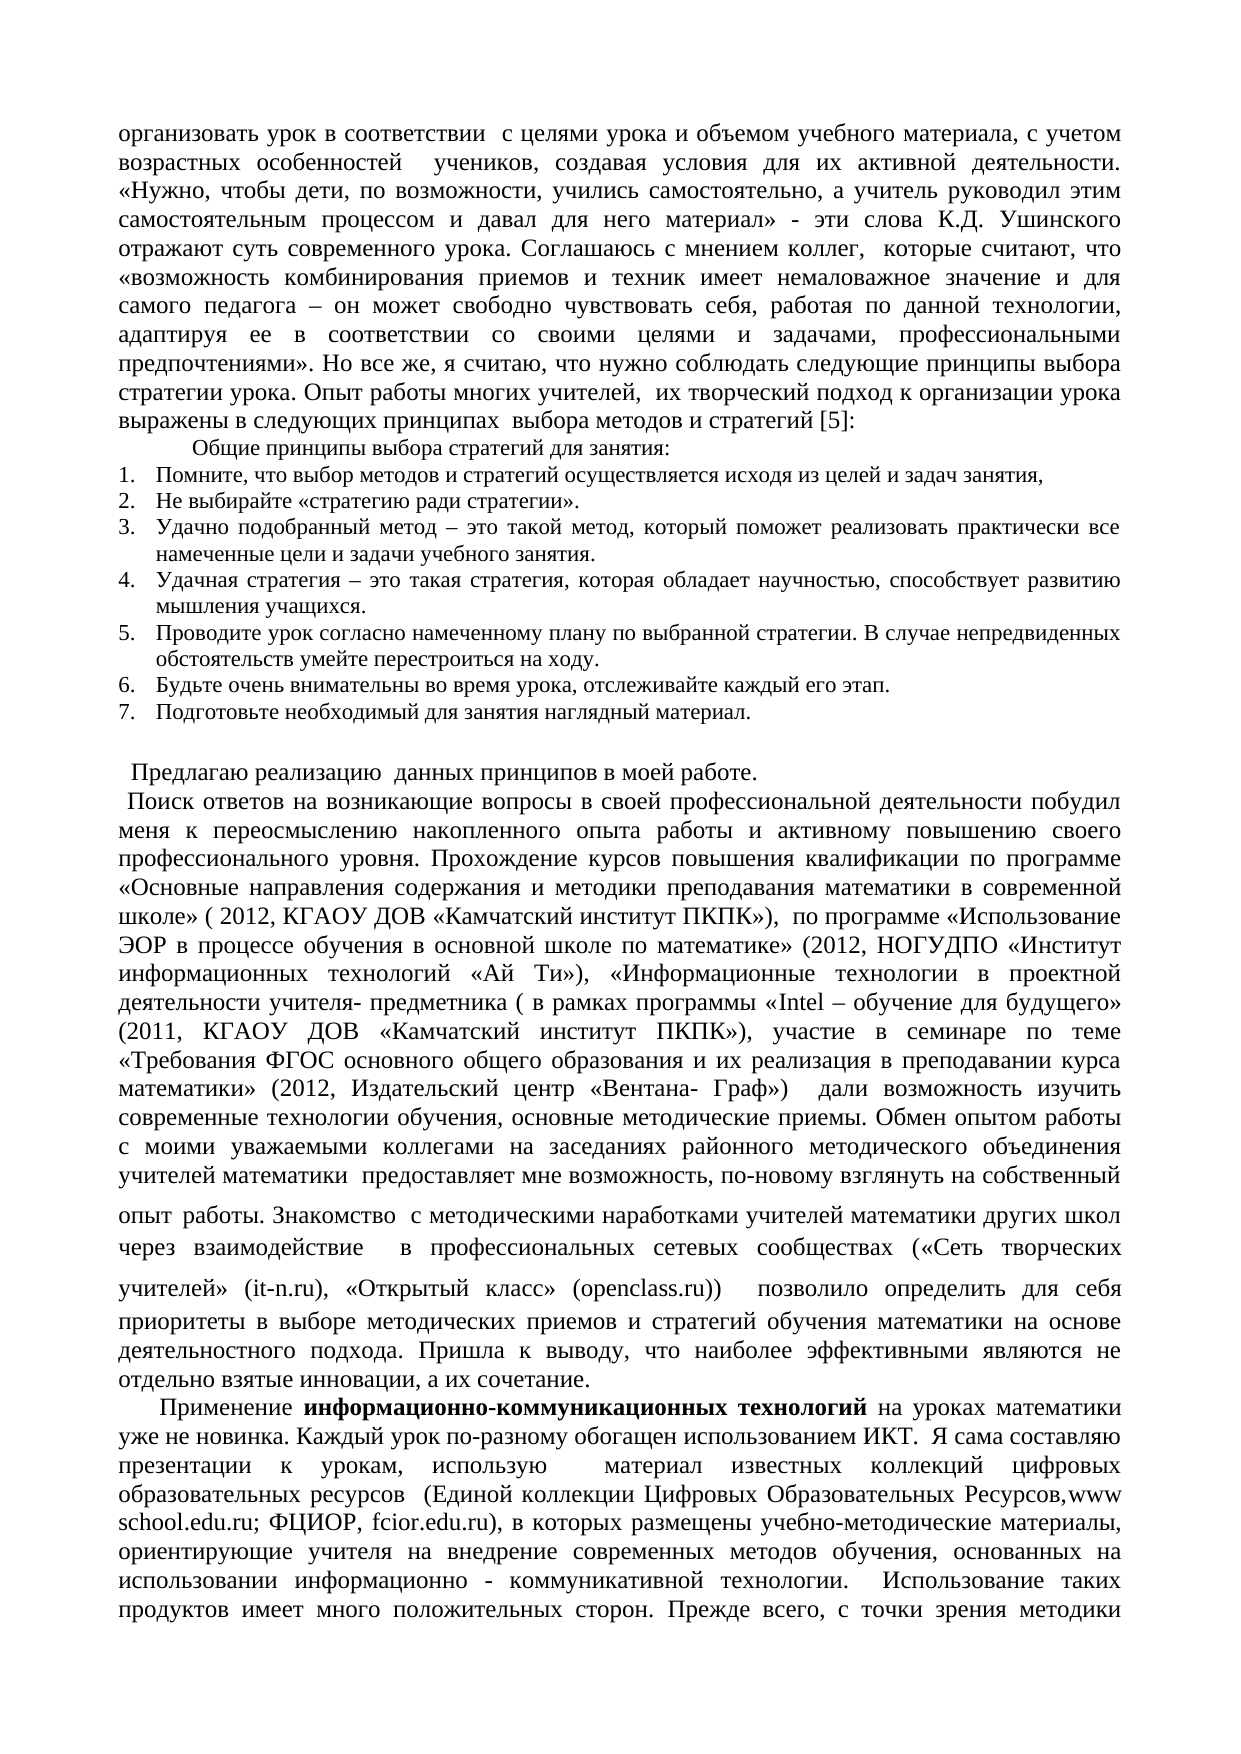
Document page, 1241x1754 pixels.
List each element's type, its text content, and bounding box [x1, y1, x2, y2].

list Удачная стратегия – это такая стратегия, которая обладает научностью, способствует развитию мышления учащихся. [118, 566, 1122, 619]
text Предлагаю реализацию данных принципов в моей работе. [118, 757, 1122, 786]
list Помните, что выбор методов и стратегий осуществляется исходя из целей и задач занятия, [118, 461, 1122, 487]
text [118, 118, 1122, 434]
list Подготовьте необходимый для занятия наглядный материал. [118, 698, 1122, 724]
list Удачно подобранный метод – это такой метод, который поможет реализовать практически все намеченные цели и задачи учебного занятия. [118, 513, 1122, 566]
list Проводите урок согласно намеченному плану по выбранной стратегии. В случае непредвиденных обстоятельств умейте перестроиться на ходу. [118, 619, 1122, 672]
text Поиск ответов на возникающие вопросы в своей профессиональной деятельности побудил меня к переосмыслению накопленного опыта работы и активному повышению своего профессионального уровня. Прохождение курсов повышения квалификации по программе «Основные направления содержания и методики преподавания математики в современной школе» ( 2012, КГАОУ ДОВ «Камчатский институт ПКПК»), по программе «Использование ЭОР в процессе обучения в основной школе по математике» (2012, НОГУДПО «Институт информационных технологий «Ай Ти»), «Информационные технологии в проектной деятельности учителя- предметника ( в рамках программы «Intel – обучение для будущего» (2011, КГАОУ ДОВ «Камчатский институт ПКПК»), участие в семинаре по теме «Требования ФГОС основного общего образования и их реализация в преподавании курса математики» (2012, Издательский центр «Вентана- Граф») дали возможность изучить современные технологии обучения, основные методические приемы. Обмен опытом работы с моими уважаемыми коллегами на заседаниях районного методического объединения учителей математики предоставляет мне возможность, по-новому взглянуть на собственный опыт работы. Знакомство с методическими наработками учителей математики других школ через взаимодействие в профессиональных сетевых сообществах («Сеть творческих учителей» (it-n.ru), «Открытый класс» (openclass.ru)) позволило определить для себя приоритеты в выборе методических приемов и стратегий обучения математики на основе деятельностного подхода. Пришла к выводу, что наиболее эффективными являются не отдельно взятые инновации, а их сочетание. [118, 786, 1122, 1392]
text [118, 1392, 1122, 1622]
list Будьте очень внимательны во время урока, отслеживайте каждый его этап. [118, 672, 1122, 698]
list Не выбирайте «стратегию ради стратегии». [118, 487, 1122, 513]
text Общие принципы выбора стратегий для занятия: [118, 434, 1122, 461]
